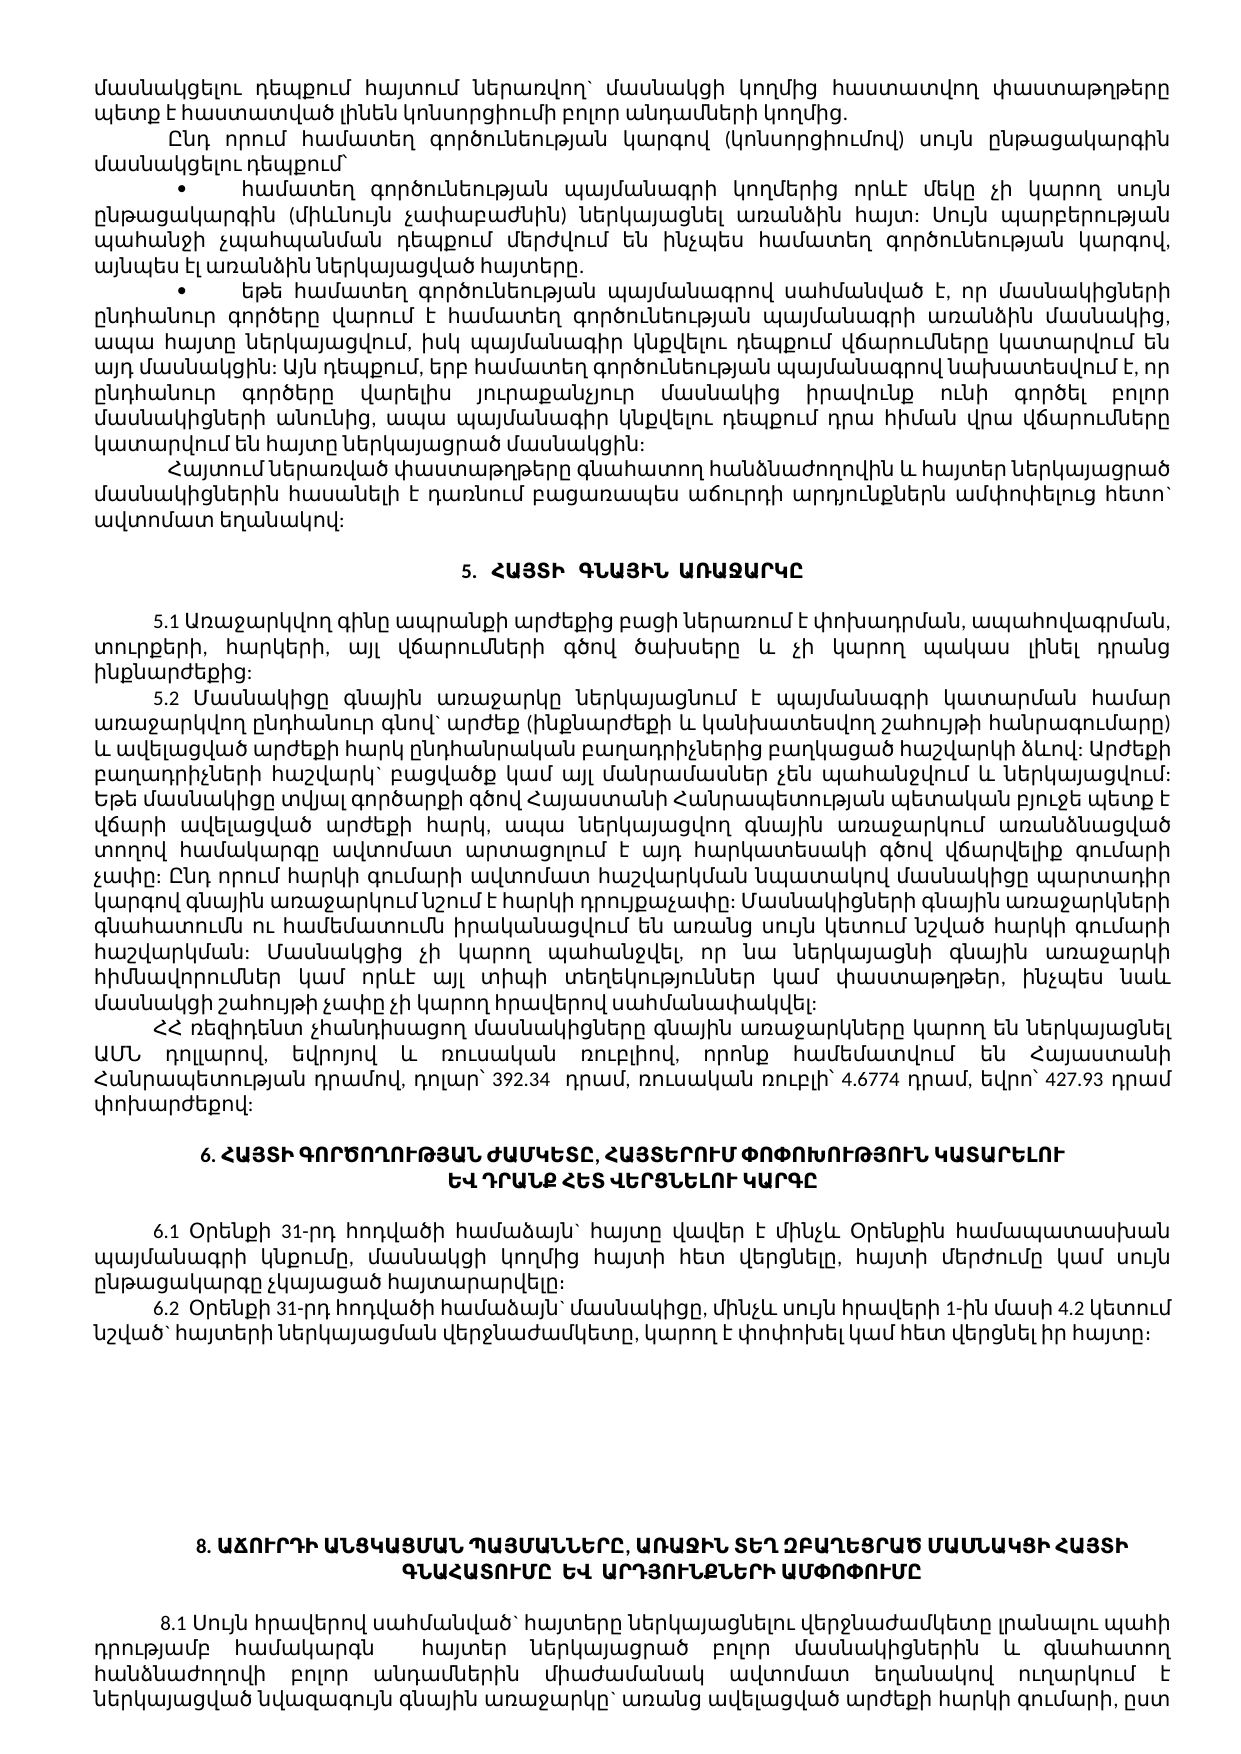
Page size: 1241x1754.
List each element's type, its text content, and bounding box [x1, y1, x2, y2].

text 8. ԱՃՈՒՐԴԻ ԱՆՑԿԱՑՄԱՆ ՊԱՅՄԱՆՆԵՐԸ, ԱՌԱՋԻՆ ՏԵՂ ԶԲԱՂԵՑՐԱԾ ՄԱՍՆԱԿՑԻ ՀԱՅՏԻ [94, 1534, 1171, 1559]
text 5.2 Մասնակիցը գնային առաջարկը ներկայացնում է պայմանագրի կատարման համար առաջարկվող ընդհանուր գնով` արժեք (ինքնարժեքի և կանխատեսվող շահույթի հանրագումարը) և ավելացված արժեքի հարկ ընդհանրական բաղադրիչներից բաղկացած հաշվարկի ձևով: Արժեքի բաղադրիչների հաշվարկ` բացվածք կամ այլ մանրամասներ չեն պահանջվում և ներկայացվում: Եթե մասնակիցը տվյալ գործարքի գծով Հայաստանի Հանրապետության պետական բյուջե պետք է վճարի ավելացված արժեքի հարկ, ապա ներկայացվող գնային առաջարկում առանձնացված տողով համակարգը ավտոմատ արտացոլում է այդ հարկատեսակի գծով վճարվելիք գումարի չափը: Ընդ որում հարկի գումարի ավտոմատ հաշվարկման նպատակով մասնակիցը պարտադիր կարգով գնային առաջարկում նշում է հարկի դրույքաչափը: Մասնակիցների գնային առաջարկների գնահատումն ու համեմատումն իրականացվում են առանց սույն կետում նշված հարկի գումարի հաշվարկման: Մասնակցից չի կարող պահանջվել, որ նա ներկայացնի գնային առաջարկի հիմնավորումներ կամ որևէ այլ տիպի տեղեկություններ կամ փաստաթղթեր, ինչպես նաև մասնակցի շահույթի չափը չի կարող հրավերով սահմանափակվել: [94, 685, 1171, 1015]
text ԳՆԱՀԱՏՈՒՄԸ ԵՎ ԱՐԴՅՈՒՆՔՆԵՐԻ ԱՄՓՈՓՈՒՄԸ [94, 1559, 1171, 1584]
list եթե համատեղ գործունեության պայմանագրով սահմանված է, որ մասնակիցների ընդհանուր գործերը վարում է համատեղ գործունեության պայմանագրի առանձին մասնակից, ապա հայտը ներկայացվում, իսկ պայմանագիր կնքվելու դեպքում վճարումները կատարվում են այդ մասնակցին: Այն դեպքում, երբ համատեղ գործունեության պայմանագրով նախատեսվում է, որ ընդհանուր գործերը վարելիս յուրաքանչյուր մասնակից իրավունք ունի գործել բոլոր մասնակիցների անունից, ապա պայմանագիր կնքվելու դեպքում դրա հիման վրա վճարումները կատարվում են հայտը ներկայացրած մասնակցին: [94, 278, 1171, 456]
text ԵՎ ԴՐԱՆՔ ՀԵՏ ՎԵՐՑՆԵԼՈՒ ԿԱՐԳԸ [94, 1168, 1171, 1193]
text 6.1 Օրենքի 31-րդ հոդվածի համաձայն` հայտը վավեր է մինչև Օրենքին համապատասխան պայմանագրի կնքումը, մասնակցի կողմից հայտի հետ վերցնելը, հայտի մերժումը կամ սույն ընթացակարգը չկայացած հայտարարվելը։ [94, 1219, 1171, 1295]
text Հայտում ներառված փաստաթղթերը գնահատող հանձնաժողովին և հայտեր ներկայացրած մասնակիցներին հասանելի է դառնում բացառապես աճուրդի արդյունքներն ամփոփելուց հետո` ավտոմատ եղանակով: [94, 456, 1171, 532]
list համատեղ գործունեության պայմանագրի կողմերից որևէ մեկը չի կարող սույն ընթացակարգին (միևնույն չափաբաժնին) ներկայացնել առանձին հայտ: Սույն պարբերության պահանջի չպահպանման դեպքում մերժվում են ինչպես համատեղ գործունեության կարգով, այնպես էլ առանձին ներկայացված հայտերը. [94, 177, 1171, 278]
text 5.1 Առաջարկվող գինը ապրանքի արժեքից բացի ներառում է փոխադրման, ապահովագրման, տուրքերի, հարկերի, այլ վճարումների գծով ծախսերը և չի կարող պակաս լինել դրանց ինքնարժեքից: [94, 609, 1171, 685]
text 6.2 Օրենքի 31-րդ հոդվածի համաձայն` մասնակիցը, մինչև սույն հրավերի 1-ին մասի 4.2 կետում նշված` հայտերի ներկայացման վերջնաժամկետը, կարող է փոփոխել կամ հետ վերցնել իր հայտը։ [94, 1295, 1171, 1346]
text 5. ՀԱՅՏԻ ԳՆԱՅԻՆ ԱՌԱՋԱՐԿԸ [94, 558, 1171, 583]
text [94, 75, 1171, 126]
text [94, 1610, 1171, 1712]
text ՀՀ ռեզիդենտ չհանդիսացող մասնակիցները գնային առաջարկները կարող են ներկայացնել ԱՄՆ դոլլարով, եվրոյով և ռուսական ռուբլիով, որոնք համեմատվում են Հայաստանի Հանրապետության դրամով, դոլար՝ 392.34 դրամ, ռուսական ռուբլի՝ 4.6774 դրամ, եվրո՝ 427.93 դրամ փոխարժեքով: [94, 1015, 1171, 1117]
text Ընդ որում համատեղ գործունեության կարգով (կոնսորցիումով) սույն ընթացակարգին մասնակցելու դեպքում՝ [94, 126, 1171, 177]
text 6. ՀԱՅՏԻ ԳՈՐԾՈՂՈՒԹՅԱՆ ԺԱՄԿԵՏԸ, ՀԱՅՏԵՐՈՒՄ ՓՈՓՈԽՈՒԹՅՈՒՆ ԿԱՏԱՐԵԼՈՒ [94, 1142, 1171, 1168]
